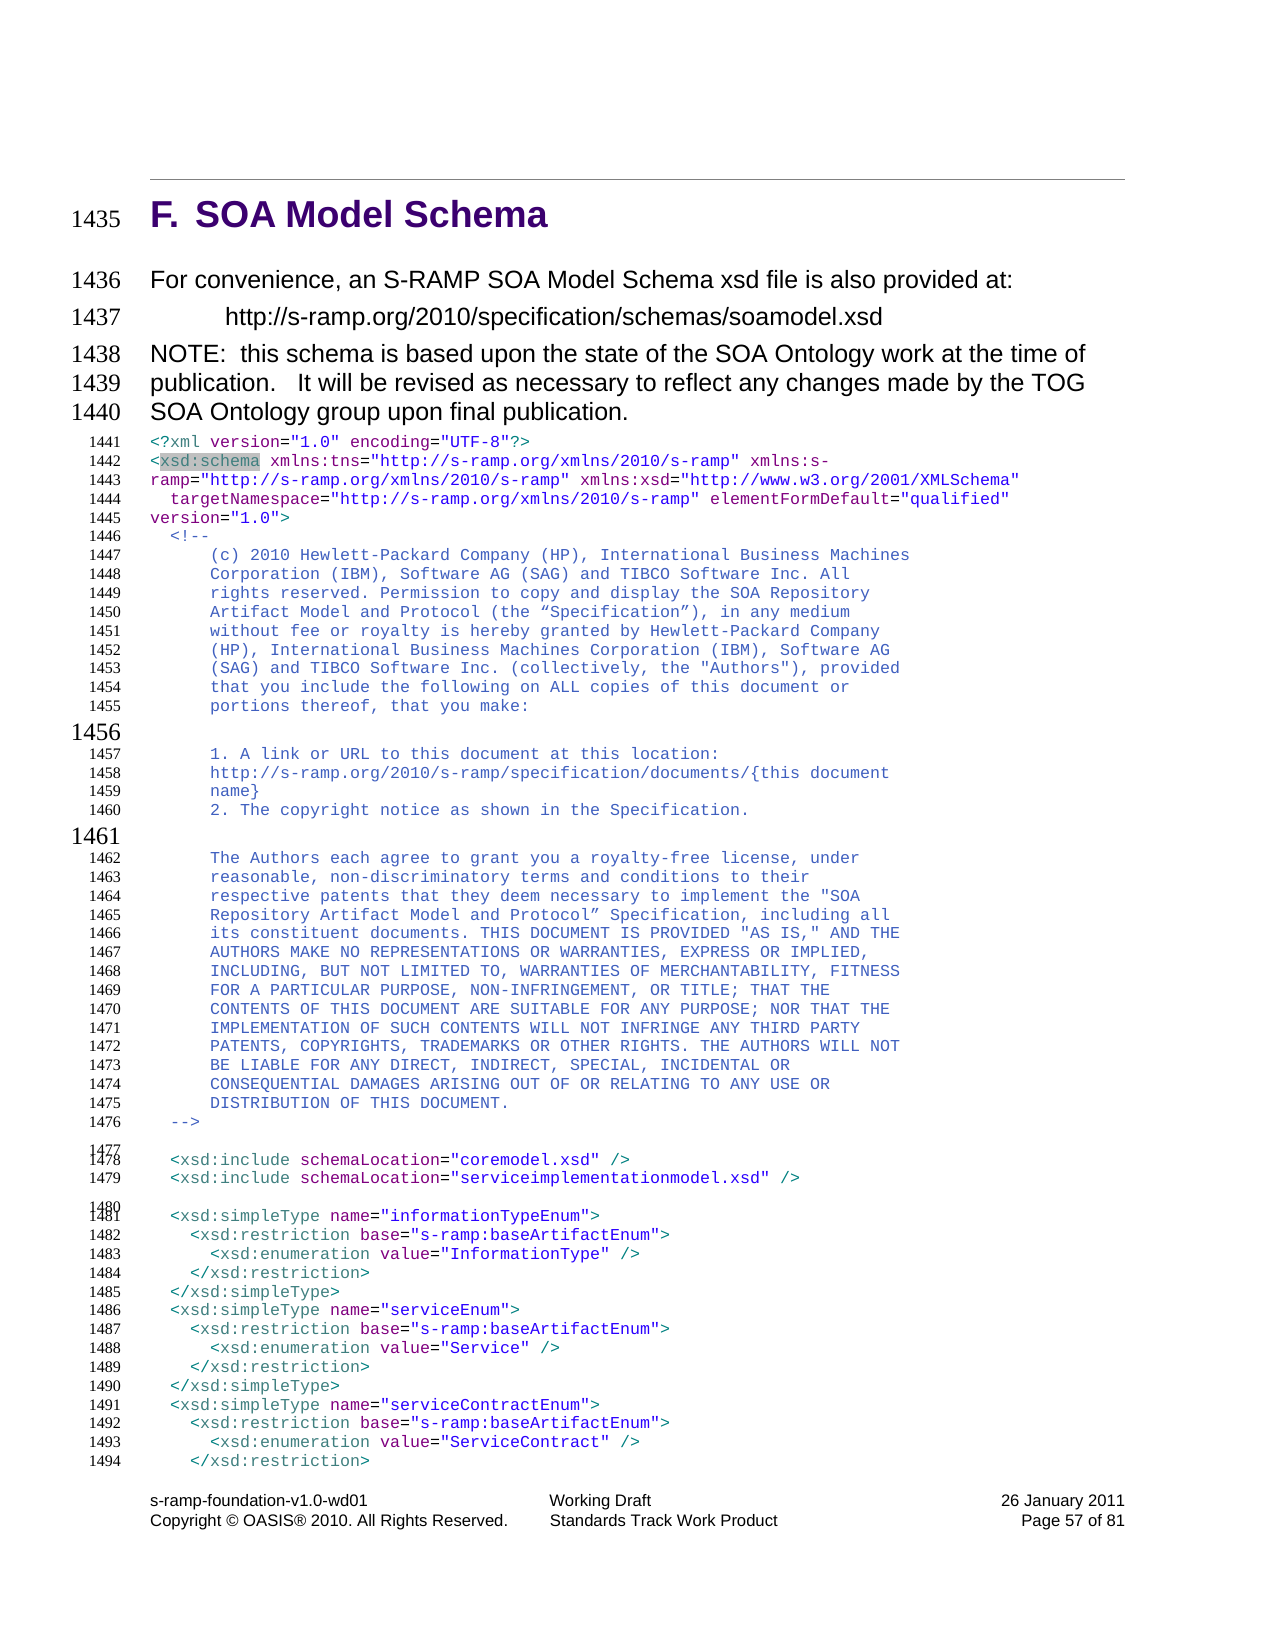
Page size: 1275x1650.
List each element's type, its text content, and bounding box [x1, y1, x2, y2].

text portions thereof, that you make: [150, 698, 1125, 717]
text <xsd:restriction base="s-ramp:baseArtifactEnum"> [150, 1227, 1125, 1245]
text (c) 2010 Hewlett-Packard Company (HP), International Business Machines [150, 547, 1125, 566]
text 2. The copyright notice as shown in the Specification. [150, 802, 1125, 821]
text (SAG) and TIBCO Software Inc. (collectively, the "Authors"), provided [150, 660, 1125, 679]
text <xsd:restriction base="s-ramp:baseArtifactEnum"> [150, 1321, 1125, 1340]
text (HP), International Business Machines Corporation (IBM), Software AG [150, 641, 1125, 660]
text NOTE: this schema is based upon the state of the SOA Ontology work at the time of publication. It will be revised as necessary to reflect any changes made by the TOG SOA Ontology group upon final publication. [150, 339, 1125, 425]
text <xsd:schema xmlns:tns="http://s-ramp.org/xmlns/2010/s-ramp" xmlns:s-ramp="http://s-ramp.org/xmlns/2010/s-ramp" xmlns:xsd="http://www.w3.org/2001/XMLSchema" [150, 453, 1125, 490]
text <xsd:enumeration value="InformationType" /> [150, 1245, 1125, 1264]
text <xsd:simpleType name="serviceContractEnum"> [150, 1396, 1125, 1415]
text The Authors each agree to grant you a royalty-free license, under [150, 849, 1125, 868]
text <!-- [150, 528, 1125, 547]
text For convenience, an S-RAMP SOA Model Schema xsd file is also provided at: [150, 265, 1125, 294]
text without fee or royalty is hereby granted by Hewlett-Packard Company [150, 622, 1125, 641]
subtitle SOA Model Schema [150, 180, 1125, 236]
text Corporation (IBM), Software AG (SAG) and TIBCO Software Inc. All [150, 566, 1125, 584]
text http://s-ramp.org/2010/specification/schemas/soamodel.xsd [225, 302, 1125, 331]
text DISTRIBUTION OF THIS DOCUMENT. [150, 1094, 1125, 1113]
text <xsd:simpleType name="informationTypeEnum"> [150, 1208, 1125, 1227]
text name} [150, 783, 1125, 802]
text <xsd:enumeration value="ServiceContract" /> [150, 1434, 1125, 1453]
text </xsd:simpleType> [150, 1283, 1125, 1302]
text FOR A PARTICULAR PURPOSE, NON-INFRINGEMENT, OR TITLE; THAT THE [150, 981, 1125, 1000]
text <xsd:include schemaLocation="serviceimplementationmodel.xsd" /> [150, 1170, 1125, 1189]
text targetNamespace="http://s-ramp.org/xmlns/2010/s-ramp" elementFormDefault="qualified" version="1.0"> [150, 490, 1125, 528]
text CONSEQUENTIAL DAMAGES ARISING OUT OF OR RELATING TO ANY USE OR [150, 1076, 1125, 1094]
text IMPLEMENTATION OF SUCH CONTENTS WILL NOT INFRINGE ANY THIRD PARTY [150, 1019, 1125, 1038]
text 1. A link or URL to this document at this location: [150, 745, 1125, 764]
text that you include the following on ALL copies of this document or [150, 679, 1125, 698]
text AUTHORS MAKE NO REPRESENTATIONS OR WARRANTIES, EXPRESS OR IMPLIED, [150, 944, 1125, 963]
text </xsd:simpleType> [150, 1377, 1125, 1396]
text </xsd:restriction> [150, 1358, 1125, 1377]
text rights reserved. Permission to copy and display the SOA Repository [150, 584, 1125, 603]
text <?xml version="1.0" encoding="UTF-8"?> [150, 434, 1125, 453]
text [150, 1415, 1125, 1434]
text <xsd:simpleType name="serviceEnum"> [150, 1302, 1125, 1321]
text --> [150, 1113, 1125, 1132]
text http://s-ramp.org/2010/s-ramp/specification/documents/{this document [150, 764, 1125, 783]
text <xsd:enumeration value="Service" /> [150, 1340, 1125, 1358]
text INCLUDING, BUT NOT LIMITED TO, WARRANTIES OF MERCHANTABILITY, FITNESS [150, 963, 1125, 981]
text </xsd:restriction> [150, 1264, 1125, 1283]
text respective patents that they deem necessary to implement the "SOA [150, 887, 1125, 906]
text Artifact Model and Protocol (the “Specification”), in any medium [150, 603, 1125, 622]
text reasonable, non-discriminatory terms and conditions to their [150, 868, 1125, 887]
text BE LIABLE FOR ANY DIRECT, INDIRECT, SPECIAL, INCIDENTAL OR [150, 1057, 1125, 1076]
text Repository Artifact Model and Protocol” Specification, including all [150, 906, 1125, 925]
text <xsd:include schemaLocation="coremodel.xsd" /> [150, 1151, 1125, 1170]
text its constituent documents. THIS DOCUMENT IS PROVIDED "AS IS," AND THE [150, 925, 1125, 944]
text PATENTS, COPYRIGHTS, TRADEMARKS OR OTHER RIGHTS. THE AUTHORS WILL NOT [150, 1038, 1125, 1057]
text CONTENTS OF THIS DOCUMENT ARE SUITABLE FOR ANY PURPOSE; NOR THAT THE [150, 1000, 1125, 1019]
text </xsd:restriction> [150, 1453, 1125, 1472]
